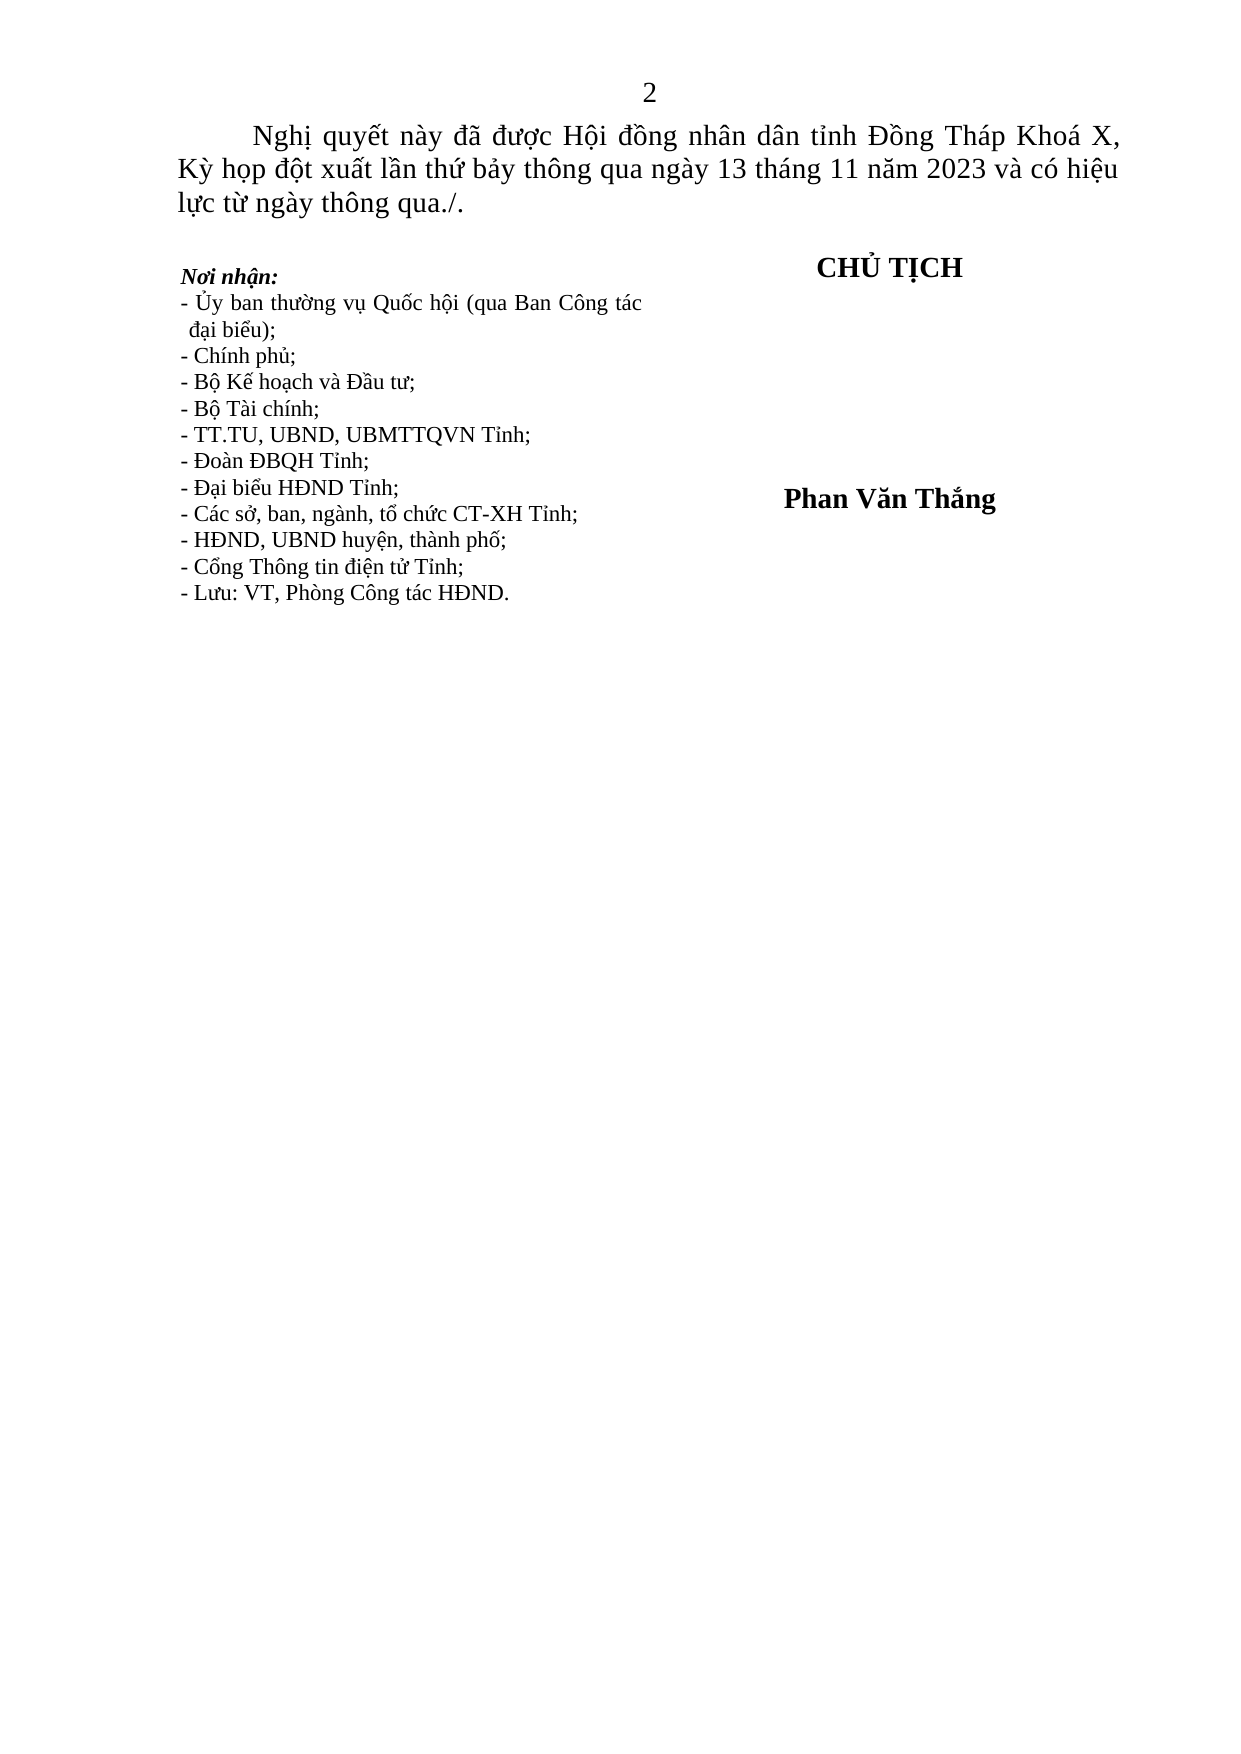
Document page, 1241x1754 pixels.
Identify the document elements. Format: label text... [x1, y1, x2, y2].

table_header Nơi nhận: - Ủy ban thường vụ Quốc hội (qua Ban Công tác đại biểu); - Chính phủ; - Bộ Kế hoạch và Đầu tư; - Bộ Tài chính; - TT.TU, UBND, UBMTTQVN Tỉnh; - Đoàn ĐBQH Tỉnh; - Đại biểu HĐND Tỉnh; - Các sở, ban, ngành, tổ chức CT-XH Tỉnh; - HĐND, UBND huyện, thành phố; - Cổng Thông tin điện tử Tỉnh; - Lưu: VT, Phòng Công tác HĐND. [177, 250, 653, 606]
table_header CHỦ TỊCH Phan Văn Thắng [653, 250, 1126, 606]
text Nghị quyết này đã được Hội đồng nhân dân tỉnh Đồng Tháp Khoá X, Kỳ họp đột xuất lần thứ bảy thông qua ngày 13 tháng 11 năm 2023 và có hiệu lực từ ngày thông qua./. [177, 118, 1122, 219]
